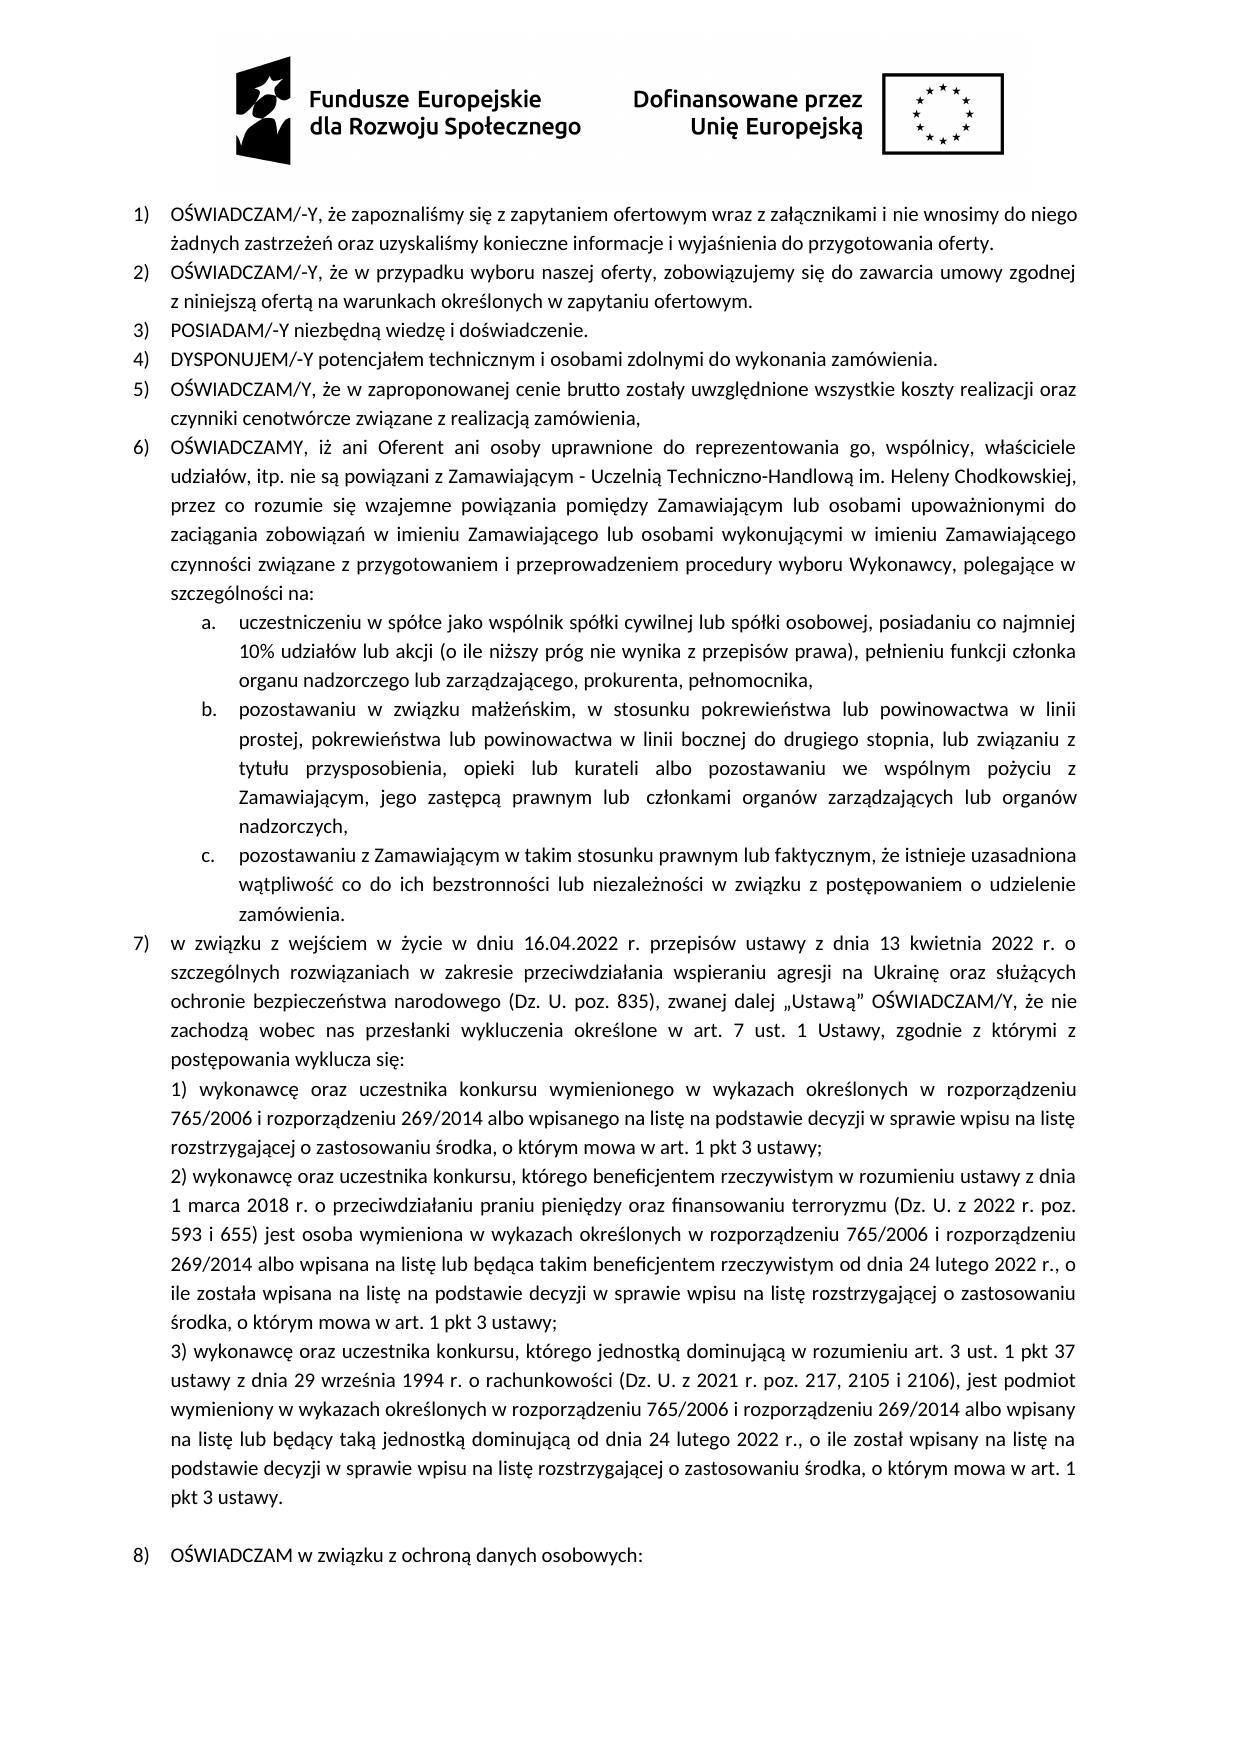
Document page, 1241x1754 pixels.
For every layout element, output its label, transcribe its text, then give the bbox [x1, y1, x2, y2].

list DYSPONUJEM/-Y potencjałem technicznym i osobami zdolnymi do wykonania zamówienia. [133, 347, 1078, 372]
list OŚWIADCZAM/-Y, że w przypadku wyboru naszej oferty, zobowiązujemy się do zawarcia umowy zgodnej z niniejszą ofertą na warunkach określonych w zapytaniu ofertowym. [133, 259, 1078, 314]
list OŚWIADCZAM/-Y, że zapoznaliśmy się z zapytaniem ofertowym wraz z załącznikami i nie wnosimy do niego żadnych zastrzeżeń oraz uzyskaliśmy konieczne informacje i wyjaśnienia do przygotowania oferty. [133, 201, 1078, 255]
list OŚWIADCZAM/Y, że w zaproponowanej cenie brutto zostały uwzględnione wszystkie koszty realizacji oraz czynniki cenotwórcze związane z realizacją zamówienia, [133, 376, 1078, 430]
text 2) wykonawcę oraz uczestnika konkursu, którego beneficjentem rzeczywistym w rozumieniu ustawy z dnia 1 marca 2018 r. o przeciwdziałaniu praniu pieniędzy oraz finansowaniu terroryzmu (Dz. U. z 2022 r. poz. 593 i 655) jest osoba wymieniona w wykazach określonych w rozporządzeniu 765/2006 i rozporządzeniu 269/2014 albo wpisana na listę lub będąca takim beneficjentem rzeczywistym od dnia 24 lutego 2022 r., o ile została wpisana na listę na podstawie decyzji w sprawie wpisu na listę rozstrzygającej o zastosowaniu środka, o którym mowa w art. 1 pkt 3 ustawy; [170, 1163, 1078, 1334]
list pozostawaniu z Zamawiającym w takim stosunku prawnym lub faktycznym, że istnieje uzasadniona wątpliwość co do ich bezstronności lub niezależności w związku z postępowaniem o udzielenie zamówienia. [201, 842, 1078, 926]
picture [209, 29, 1031, 192]
list w związku z wejściem w życie w dniu 16.04.2022 r. przepisów ustawy z dnia 13 kwietnia 2022 r. o szczególnych rozwiązaniach w zakresie przeciwdziałania wspieraniu agresji na Ukrainę oraz służących ochronie bezpieczeństwa narodowego (Dz. U. poz. 835), zwanej dalej „Ustawą” OŚWIADCZAM/Y, że nie zachodzą wobec nas przesłanki wykluczenia określone w art. 7 ust. 1 Ustawy, zgodnie z którymi z postępowania wyklucza się: [133, 930, 1078, 1072]
list uczestniczeniu w spółce jako wspólnik spółki cywilnej lub spółki osobowej, posiadaniu co najmniej 10% udziałów lub akcji (o ile niższy próg nie wynika z przepisów prawa), pełnieniu funkcji członka organu nadzorczego lub zarządzającego, prokurenta, pełnomocnika, [201, 609, 1078, 693]
list pozostawaniu w związku małżeńskim, w stosunku pokrewieństwa lub powinowactwa w linii prostej, pokrewieństwa lub powinowactwa w linii bocznej do drugiego stopnia, lub związaniu z tytułu przysposobienia, opieki lub kurateli albo pozostawaniu we wspólnym pożyciu z Zamawiającym, jego zastępcą prawnym lub członkami organów zarządzających lub organów nadzorczych, [201, 697, 1078, 839]
list OŚWIADCZAMY, iż ani Oferent ani osoby uprawnione do reprezentowania go, wspólnicy, właściciele udziałów, itp. nie są powiązani z Zamawiającym - Uczelnią Techniczno-Handlową im. Heleny Chodkowskiej, przez co rozumie się wzajemne powiązania pomiędzy Zamawiającym lub osobami upoważnionymi do zaciągania zobowiązań w imieniu Zamawiającego lub osobami wykonującymi w imieniu Zamawiającego czynności związane z przygotowaniem i przeprowadzeniem procedury wyboru Wykonawcy, polegające w szczególności na: [133, 434, 1078, 605]
text 1) wykonawcę oraz uczestnika konkursu wymienionego w wykazach określonych w rozporządzeniu 765/2006 i rozporządzeniu 269/2014 albo wpisanego na listę na podstawie decyzji w sprawie wpisu na listę rozstrzygającej o zastosowaniu środka, o którym mowa w art. 1 pkt 3 ustawy; [170, 1076, 1078, 1159]
text 3) wykonawcę oraz uczestnika konkursu, którego jednostką dominującą w rozumieniu art. 3 ust. 1 pkt 37 ustawy z dnia 29 września 1994 r. o rachunkowości (Dz. U. z 2021 r. poz. 217, 2105 i 2106), jest podmiot wymieniony w wykazach określonych w rozporządzeniu 765/2006 i rozporządzeniu 269/2014 albo wpisany na listę lub będący taką jednostką dominującą od dnia 24 lutego 2022 r., o ile został wpisany na listę na podstawie decyzji w sprawie wpisu na listę rozstrzygającej o zastosowaniu środka, o którym mowa w art. 1 pkt 3 ustawy. [170, 1338, 1078, 1509]
list OŚWIADCZAM w związku z ochroną danych osobowych: [133, 1542, 1078, 1568]
list POSIADAM/-Y niezbędną wiedzę i doświadczenie. [133, 317, 1078, 343]
